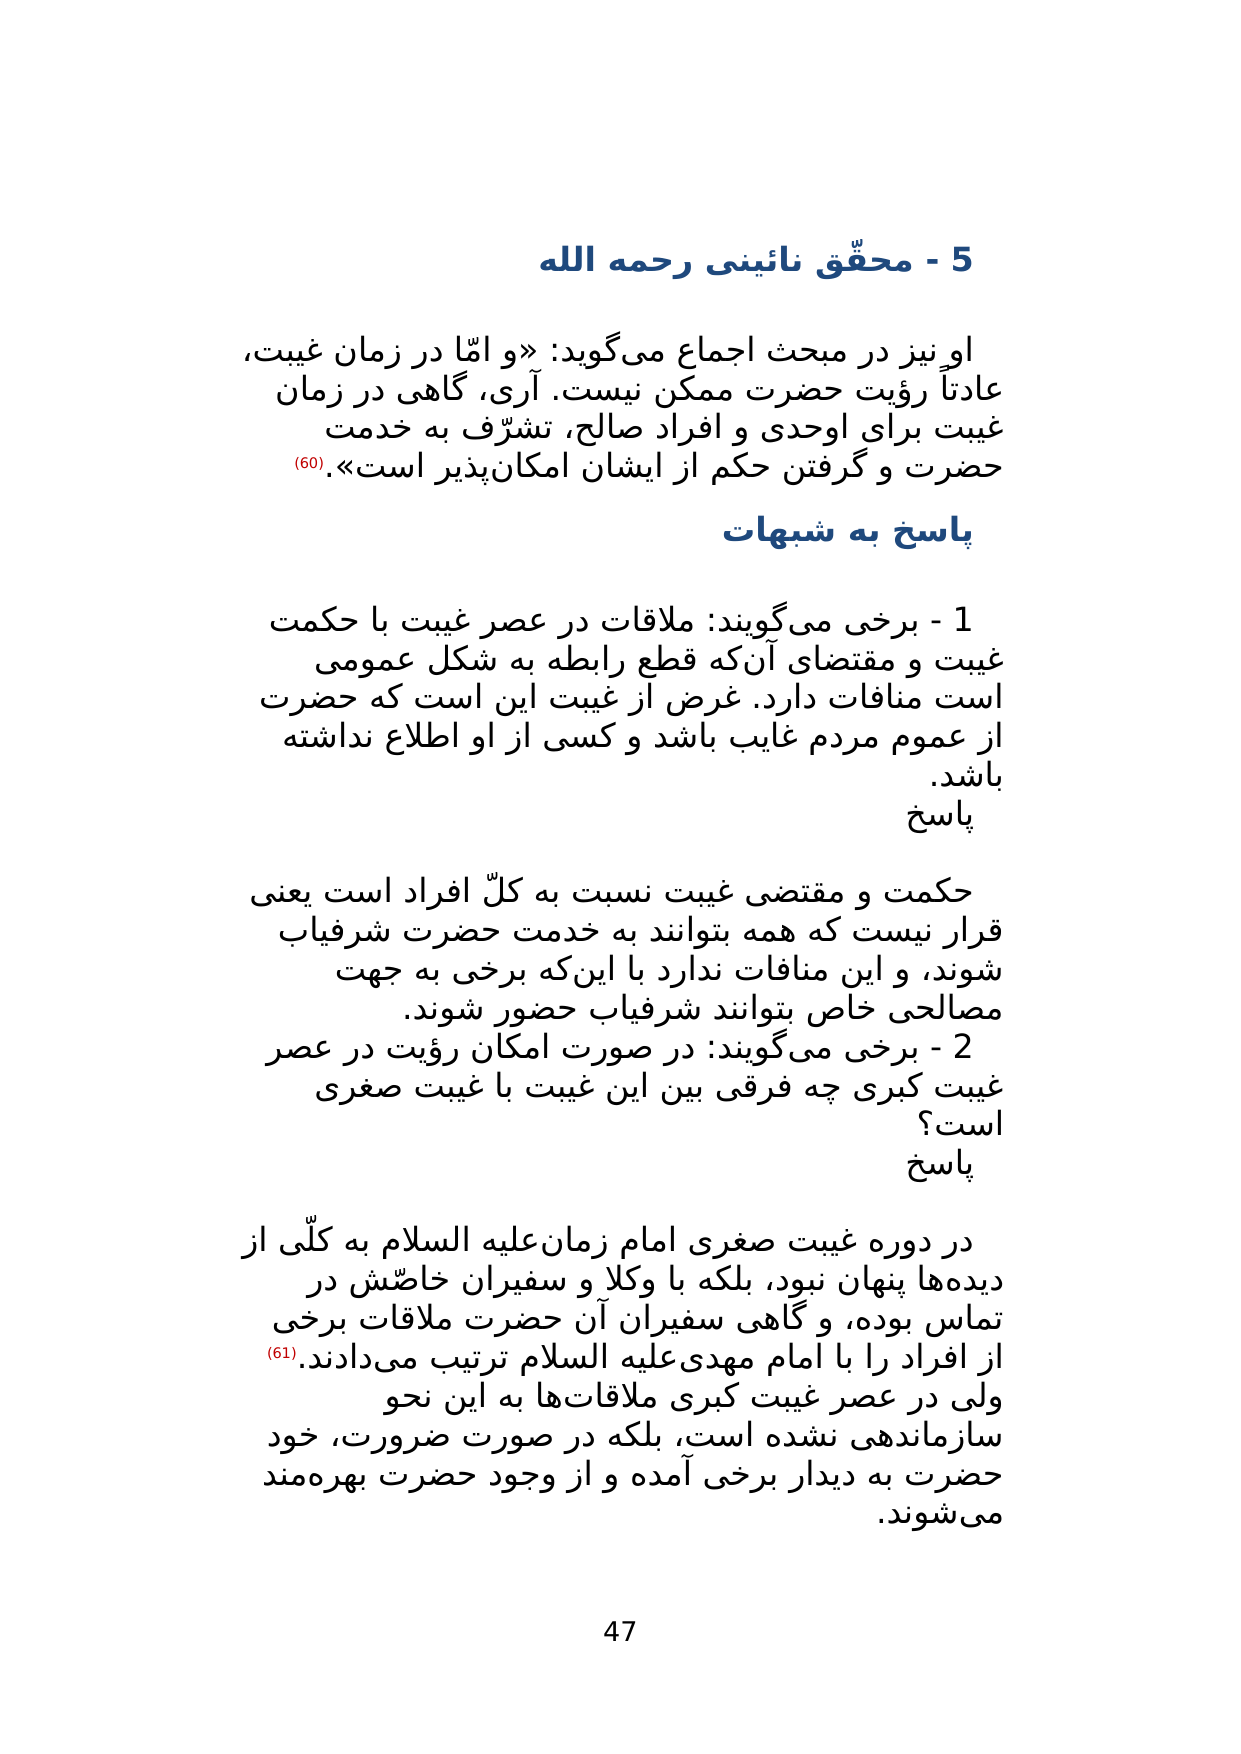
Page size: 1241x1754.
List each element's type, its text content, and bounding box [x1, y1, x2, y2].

text 2 - برخی می‌گویند: در صورت امکان رؤیت در عصر غیبت کبری چه فرقی بین این غیبت با غیبت صغری است؟ [236, 1027, 1004, 1144]
subtitle پاسخ به شبهات [236, 511, 1004, 549]
text او نیز در مبحث اجماع می‌گوید: «و امّا در زمان غیبت، عادتاً رؤیت حضرت ممکن نیست. آری، گاهی در زمان غیبت برای اوحدی و افراد صالح، تشرّف به خدمت حضرت و گرفتن حکم از ایشان امکان‌پذیر است».(60) [236, 330, 1004, 486]
text پاسخ [236, 1144, 1004, 1183]
text حکمت و مقتضی غیبت نسبت به کلّ افراد است یعنی قرار نیست که همه بتوانند به خدمت حضرت شرفیاب شوند، و این منافات ندارد با این‌که برخی به جهت مصالحی خاص بتوانند شرفیاب حضور شوند. [236, 872, 1004, 1027]
text در دوره غیبت صغری امام زمان‌علیه السلام به کلّی از دیده‌ها پنهان نبود، بلکه با وکلا و سفیران خاصّش در تماس بوده، و گاهی سفیران آن حضرت ملاقات برخی از افراد را با امام مهدی‌علیه السلام ترتیب می‌دادند.(61) ولی در عصر غیبت کبری ملاقات‌ها به این نحو سازماندهی نشده است، بلکه در صورت ضرورت، خود حضرت به دیدار برخی آمده و از وجود حضرت بهره‌مند می‌شوند. [236, 1221, 1004, 1532]
text 1 - برخی می‌گویند: ملاقات در عصر غیبت با حکمت غیبت و مقتضای آن‌که قطع رابطه به شکل عمومی است منافات دارد. غرض از غیبت این است که حضرت از عموم مردم غایب باشد و کسی از او اطلاع نداشته باشد. [236, 600, 1004, 794]
text پاسخ [236, 794, 1004, 833]
subtitle 5 - محقّق نائینی رحمه الله [236, 241, 1004, 279]
